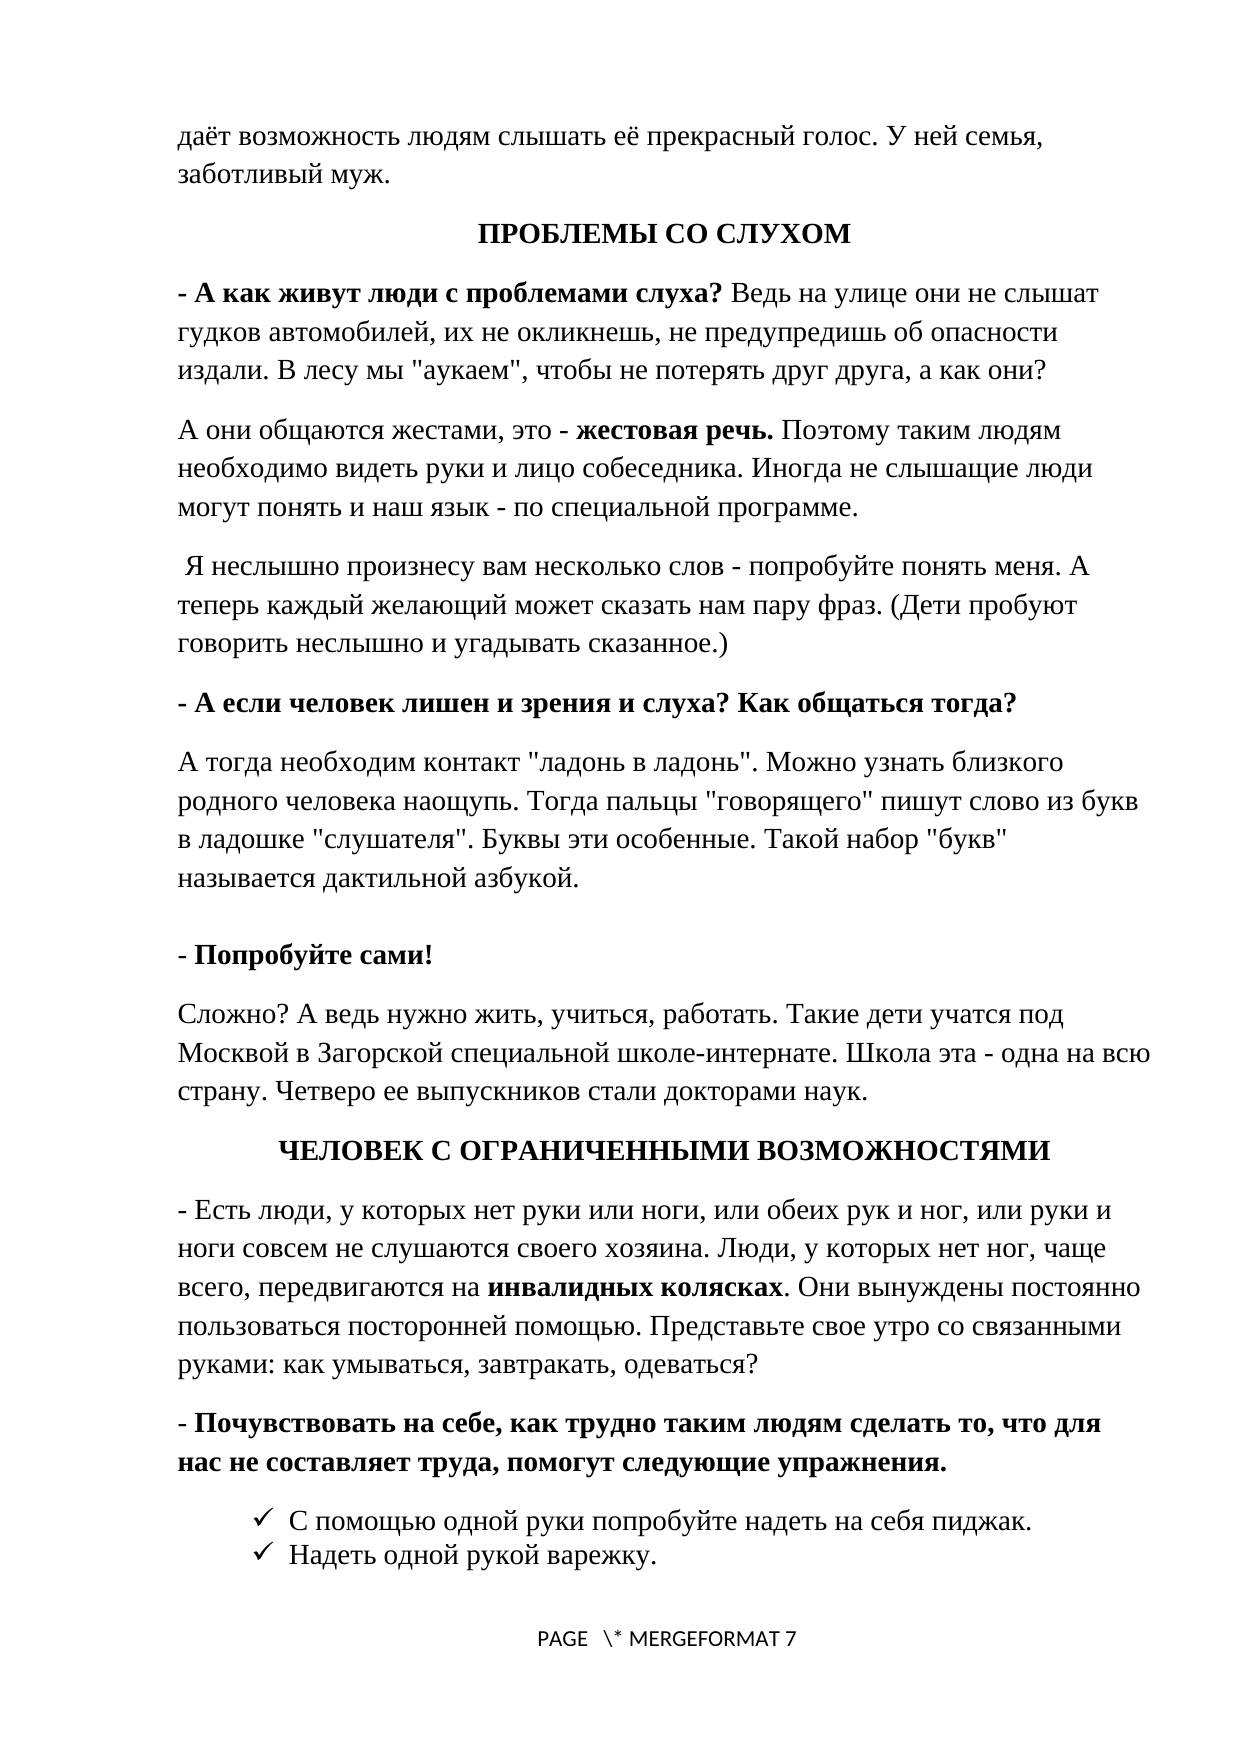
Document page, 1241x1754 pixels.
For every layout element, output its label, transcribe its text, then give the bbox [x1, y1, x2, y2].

text - Почувствовать на себе, как трудно таким людям сделать то, что для нас не составляет труда, помогут следующие упражнения. [177, 1406, 1152, 1478]
text ЧЕЛОВЕК С ОГРАНИЧЕННЫМИ ВОЗМОЖНОСТЯМИ [177, 1133, 1152, 1166]
text А они общаются жестами, это - жестовая речь. Поэтому таким людям необходимо видеть руки и лицо собеседника. Иногда не слышащие люди могут понять и наш язык - по специальной программе. [177, 412, 1152, 522]
text ПРОБЛЕМЫ СО СЛУХОМ [177, 216, 1152, 249]
text - А если человек лишен и зрения и слуха? Как общаться тогда? [177, 685, 1152, 718]
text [177, 118, 1152, 190]
text - А как живут люди с проблемами слуха? Ведь на улице они не слышат гудков автомобилей, их не окликнешь, не предупредишь об опасности издали. В лесу мы "аукаем", чтобы не потерять друг друга, а как они? [177, 275, 1152, 386]
list С помощью одной руки попробуйте надеть на себя пиджак. [251, 1503, 1152, 1537]
list Надеть одной рукой варежку. [251, 1537, 1152, 1571]
text Я неслышно произнесу вам несколько слов - попробуйте понять меня. А теперь каждый желающий может сказать нам пару фраз. (Дети пробуют говорить неслышно и угадывать сказанное.) [177, 548, 1152, 659]
text Сложно? А ведь нужно жить, учиться, работать. Такие дети учатся под Москвой в Загорской специальной школе-интернате. Школа эта - одна на всю страну. Четверо ее выпускников стали докторами наук. [177, 996, 1152, 1107]
text А тогда необходим контакт "ладонь в ладонь". Можно узнать близкого родного человека наощупь. Тогда пальцы "говорящего" пишут слово из букв в ладошке "слушателя". Буквы эти особенные. Такой набор "букв" называется дактильной азбукой. - Попробуйте сами! [177, 744, 1152, 970]
text - Есть люди, у которых нет руки или ноги, или обеих рук и ног, или руки и ноги совсем не слушаются своего хозяина. Люди, у которых нет ног, чаще всего, передвигаются на инвалидных колясках. Они вынуждены постоянно пользоваться посторонней помощью. Представьте свое утро со связанными руками: как умываться, завтракать, одеваться? [177, 1192, 1152, 1380]
